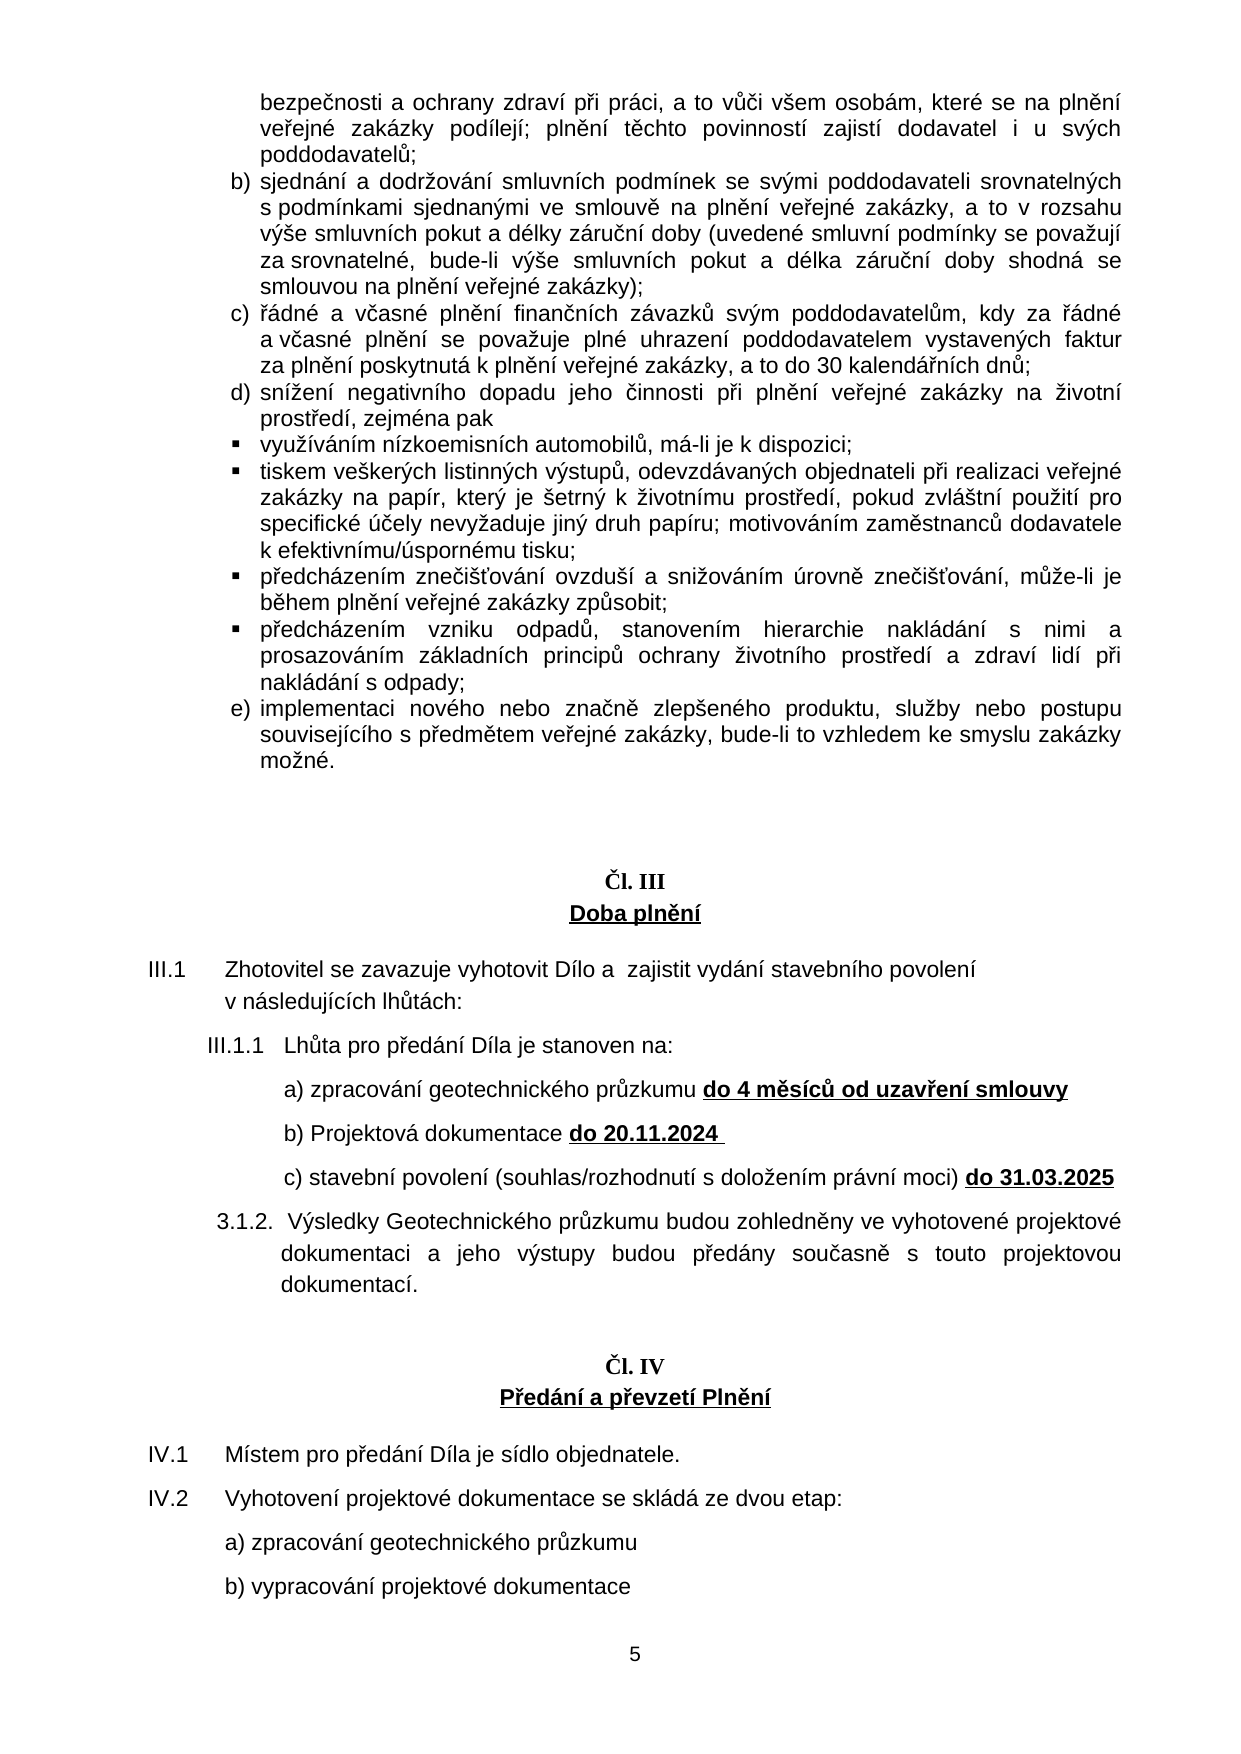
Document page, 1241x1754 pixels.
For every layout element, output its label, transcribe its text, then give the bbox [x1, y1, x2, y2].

list předcházením vzniku odpadů, stanovením hierarchie nakládání s nimi a prosazováním základních principů ochrany životního prostředí a zdraví lidí při nakládání s odpady; [230, 616, 1122, 695]
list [230, 89, 1122, 168]
list Vyhotovení projektové dokumentace se skládá ze dvou etap: [148, 1485, 1122, 1511]
list Zhotovitel se zavazuje vyhotovit Dílo a zajistit vydání stavebního povolení v následujících lhůtách: [148, 956, 1122, 1014]
list b) vypracování projektové dokumentace [224, 1573, 1122, 1599]
text Předání a převzetí Plnění [148, 1353, 1122, 1411]
list Lhůta pro předání Díla je stanoven na: [207, 1032, 1122, 1058]
list a) zpracování geotechnického průzkumu do 4 měsíců od uzavření smlouvy [283, 1076, 1122, 1102]
list sjednání a dodržování smluvních podmínek se svými poddodavateli srovnatelných s podmínkami sjednanými ve smlouvě na plnění veřejné zakázky, a to v rozsahu výše smluvních pokut a délky záruční doby (uvedené smluvní podmínky se považují za srovnatelné, bude-li výše smluvních pokut a délka záruční doby shodná se smlouvou na plnění veřejné zakázky); [230, 168, 1122, 299]
list řádné a včasné plnění finančních závazků svým poddodavatelům, kdy za řádné a včasné plnění se považuje plné uhrazení poddodavatelem vystavených faktur za plnění poskytnutá k plnění veřejné zakázky, a to do 30 kalendářních dnů; [230, 299, 1122, 378]
list využíváním nízkoemisních automobilů, má-li je k dispozici; [230, 431, 1122, 458]
list tiskem veškerých listinných výstupů, odevzdávaných objednateli při realizaci veřejné zakázky na papír, který je šetrný k životnímu prostředí, pokud zvláštní použití pro specifické účely nevyžaduje jiný druh papíru; motivováním zaměstnanců dodavatele k efektivnímu/úspornému tisku; [230, 458, 1122, 563]
list implementaci nového nebo značně zlepšeného produktu, služby nebo postupu souvisejícího s předmětem veřejné zakázky, bude-li to vzhledem ke smyslu zakázky možné. [230, 695, 1122, 774]
list snížení negativního dopadu jeho činnosti při plnění veřejné zakázky na životní prostředí, zejména pak [230, 378, 1122, 431]
list Místem pro předání Díla je sídlo objednatele. [148, 1441, 1122, 1467]
list 3.1.2. Výsledky Geotechnického průzkumu budou zohledněny ve vyhotovené projektové dokumentaci a jeho výstupy budou předány současně s touto projektovou dokumentací. [148, 1208, 1122, 1297]
list předcházením znečišťování ovzduší a snižováním úrovně znečišťování, může-li je během plnění veřejné zakázky způsobit; [230, 563, 1122, 616]
text Doba plnění [148, 868, 1122, 926]
list b) Projektová dokumentace do 20.11.2024 [283, 1120, 1122, 1146]
list c) stavební povolení (souhlas/rozhodnutí s doložením právní moci) do 31.03.2025 [283, 1164, 1122, 1190]
list a) zpracování geotechnického průzkumu [224, 1529, 1122, 1555]
